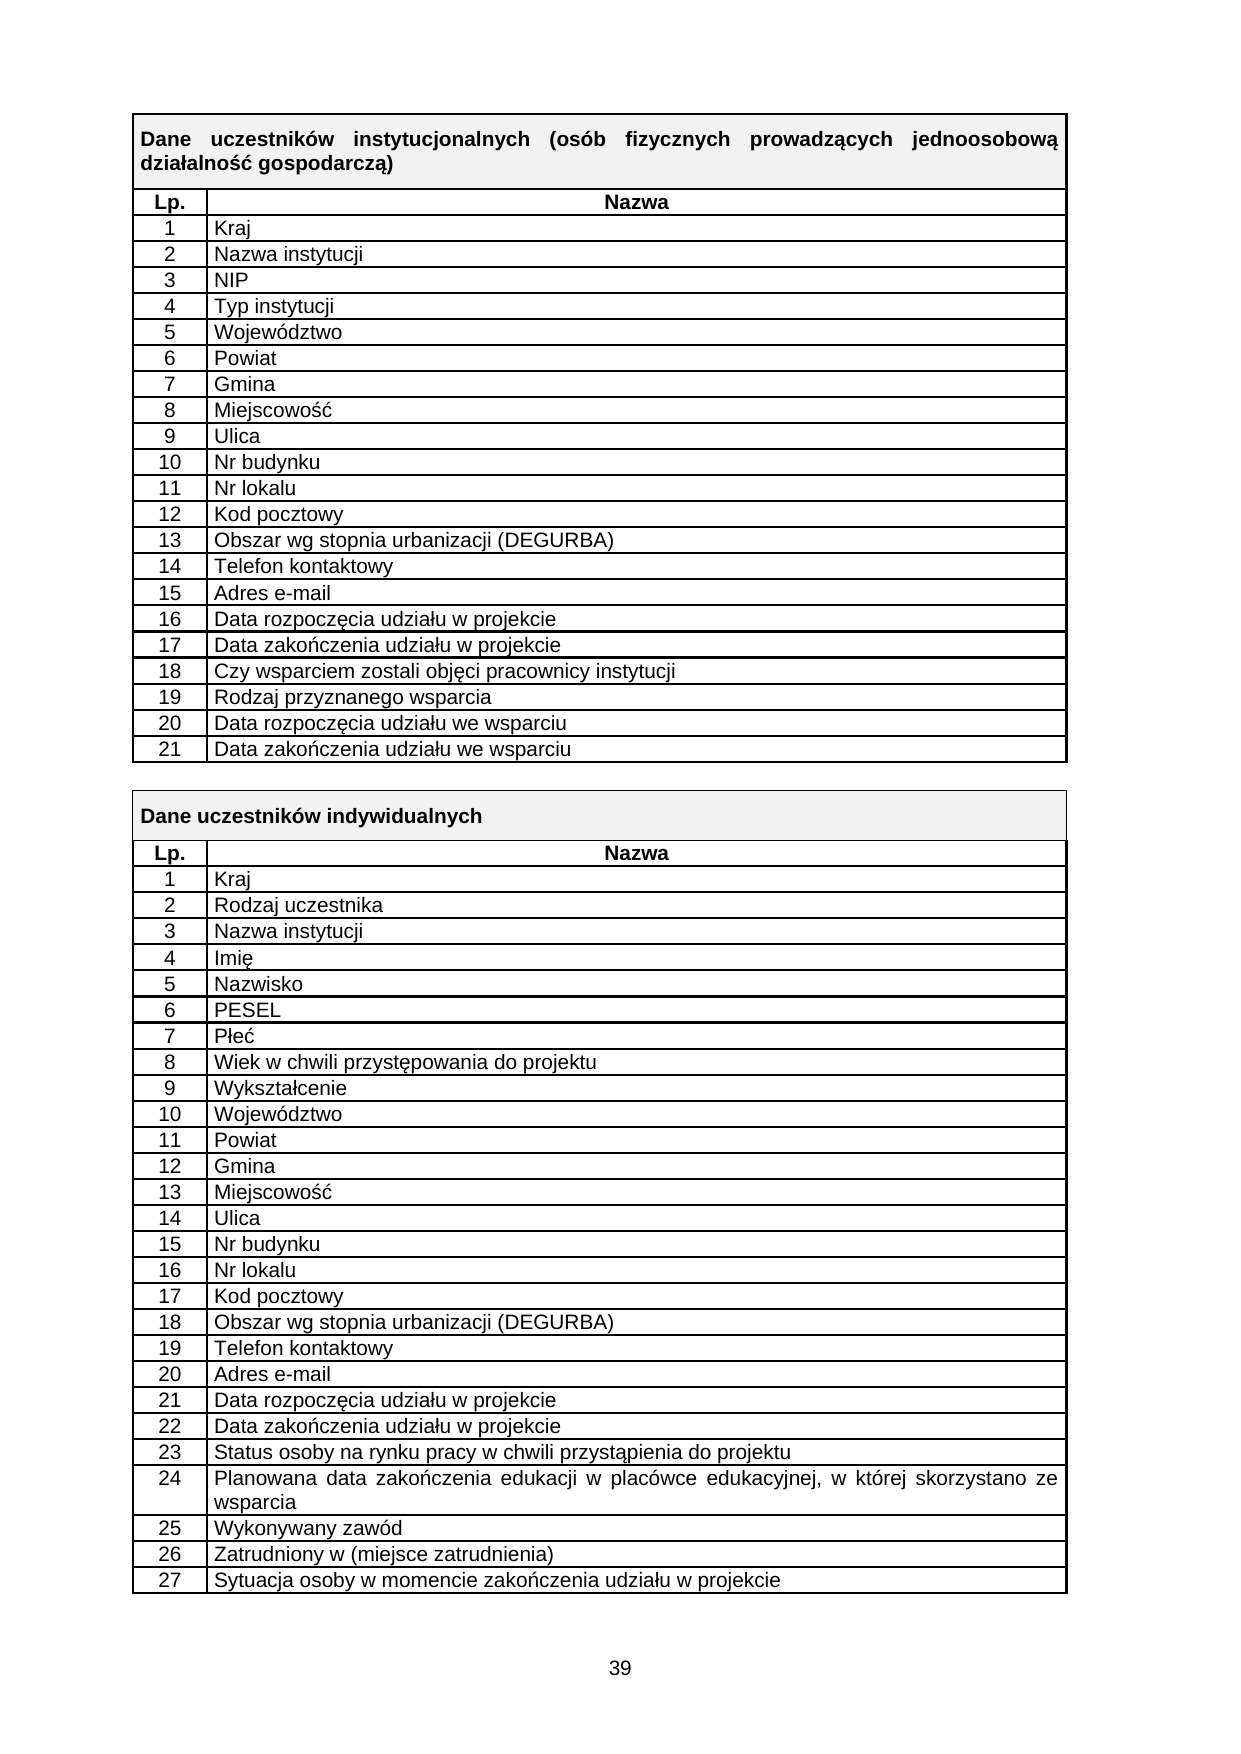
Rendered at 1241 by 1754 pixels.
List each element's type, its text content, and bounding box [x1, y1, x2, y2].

table_cell Data zakończenia udziału w projekcie [208, 633, 1065, 656]
table_cell 22 [134, 1414, 206, 1438]
table_cell 4 [134, 945, 206, 969]
table_cell NIP [208, 268, 1065, 292]
table_cell Miejscowość [208, 398, 1065, 422]
table_cell 14 [134, 554, 206, 578]
table_cell Rodzaj uczestnika [208, 893, 1065, 917]
table_cell Planowana data zakończenia edukacji w placówce edukacyjnej, w której skorzystano ze wsparcia [208, 1466, 1065, 1514]
table_cell 23 [134, 1440, 206, 1464]
table_cell Nazwa instytucji [208, 242, 1065, 266]
table_cell 6 [134, 346, 206, 370]
table_cell 2 [134, 893, 206, 917]
table_cell Województwo [208, 1102, 1065, 1126]
table_cell 18 [134, 1310, 206, 1334]
table_cell 19 [134, 685, 206, 708]
table_cell Zatrudniony w (miejsce zatrudnienia) [208, 1542, 1065, 1566]
table_cell Nr budynku [208, 450, 1065, 474]
table_cell 13 [134, 528, 206, 552]
table_cell 16 [134, 1258, 206, 1282]
table_cell 20 [134, 711, 206, 734]
table_cell 21 [134, 1388, 206, 1412]
table_header Dane uczestników instytucjonalnych (osób fizycznych prowadzących jednoosobową działalność gospodarczą) [134, 115, 1065, 188]
table_cell Powiat [208, 346, 1065, 370]
table_cell Sytuacja osoby w momencie zakończenia udziału w projekcie [208, 1568, 1065, 1592]
table_cell 7 [134, 372, 206, 396]
table_cell 15 [134, 580, 206, 604]
table_cell Wiek w chwili przystępowania do projektu [208, 1050, 1065, 1073]
table_cell 8 [134, 1050, 206, 1073]
table_cell 20 [134, 1362, 206, 1386]
table_cell 2 [134, 242, 206, 266]
table_cell Adres e-mail [208, 580, 1065, 604]
table_cell Telefon kontaktowy [208, 554, 1065, 578]
table_cell 9 [134, 424, 206, 448]
table_cell Wykształcenie [208, 1076, 1065, 1099]
table_cell Nazwisko [208, 971, 1065, 995]
table_cell Rodzaj przyznanego wsparcia [208, 685, 1065, 708]
table_cell Nazwa instytucji [208, 919, 1065, 943]
table_cell Nr lokalu [208, 1258, 1065, 1282]
table_cell 3 [134, 919, 206, 943]
table_cell 15 [134, 1232, 206, 1256]
table_cell Kraj [208, 867, 1065, 891]
table_cell 1 [134, 216, 206, 240]
table_cell Data rozpoczęcia udziału we wsparciu [208, 711, 1065, 734]
table_cell 25 [134, 1516, 206, 1540]
table_cell Obszar wg stopnia urbanizacji (DEGURBA) [208, 1310, 1065, 1334]
table_header Dane uczestników indywidualnych [133, 791, 1066, 840]
table_cell Status osoby na rynku pracy w chwili przystąpienia do projektu [208, 1440, 1065, 1464]
table_cell 12 [134, 502, 206, 526]
table_cell 5 [134, 320, 206, 344]
table_cell 16 [134, 606, 206, 630]
table_cell Nazwa [208, 841, 1065, 865]
table_cell Gmina [208, 372, 1065, 396]
table_cell Nr lokalu [208, 476, 1065, 500]
table_cell 11 [134, 476, 206, 500]
table_cell Data zakończenia udziału w projekcie [208, 1414, 1065, 1438]
table_cell PESEL [208, 998, 1065, 1021]
table_cell 26 [134, 1542, 206, 1566]
table_cell Ulica [208, 1206, 1065, 1230]
table_cell 10 [134, 1102, 206, 1126]
table_cell Adres e-mail [208, 1362, 1065, 1386]
table_cell Obszar wg stopnia urbanizacji (DEGURBA) [208, 528, 1065, 552]
table_cell Data zakończenia udziału we wsparciu [208, 737, 1065, 761]
table_cell Powiat [208, 1128, 1065, 1152]
table_cell Ulica [208, 424, 1065, 448]
table_cell Kod pocztowy [208, 1284, 1065, 1308]
table_cell 14 [134, 1206, 206, 1230]
table_cell 9 [134, 1076, 206, 1099]
table_cell 18 [134, 659, 206, 682]
table_cell 7 [134, 1024, 206, 1047]
table_cell Płeć [208, 1024, 1065, 1047]
table_cell Kraj [208, 216, 1065, 240]
table_cell 8 [134, 398, 206, 422]
table_cell Typ instytucji [208, 294, 1065, 318]
table_cell Data rozpoczęcia udziału w projekcie [208, 1388, 1065, 1412]
table_cell 17 [134, 1284, 206, 1308]
table_cell Województwo [208, 320, 1065, 344]
table_cell 10 [134, 450, 206, 474]
table_cell 1 [134, 867, 206, 891]
table_cell Nr budynku [208, 1232, 1065, 1256]
table_cell 3 [134, 268, 206, 292]
table_cell Lp. [134, 190, 206, 214]
table_cell Imię [208, 945, 1065, 969]
table_cell 6 [134, 998, 206, 1021]
table_cell 12 [134, 1154, 206, 1178]
table_cell Wykonywany zawód [208, 1516, 1065, 1540]
table_cell 5 [134, 971, 206, 995]
table_cell 17 [134, 633, 206, 656]
table_cell Lp. [134, 841, 206, 865]
table_cell Nazwa [208, 190, 1065, 214]
table_cell Gmina [208, 1154, 1065, 1178]
table_cell 24 [134, 1466, 206, 1514]
table_cell 11 [134, 1128, 206, 1152]
table_cell Kod pocztowy [208, 502, 1065, 526]
table_cell Miejscowość [208, 1180, 1065, 1204]
table_cell 21 [134, 737, 206, 761]
table_cell Data rozpoczęcia udziału w projekcie [208, 606, 1065, 630]
table_cell 13 [134, 1180, 206, 1204]
table_cell 19 [134, 1336, 206, 1360]
table_cell 27 [134, 1568, 206, 1592]
table_cell Telefon kontaktowy [208, 1336, 1065, 1360]
table_cell 4 [134, 294, 206, 318]
table_cell Czy wsparciem zostali objęci pracownicy instytucji [208, 659, 1065, 682]
